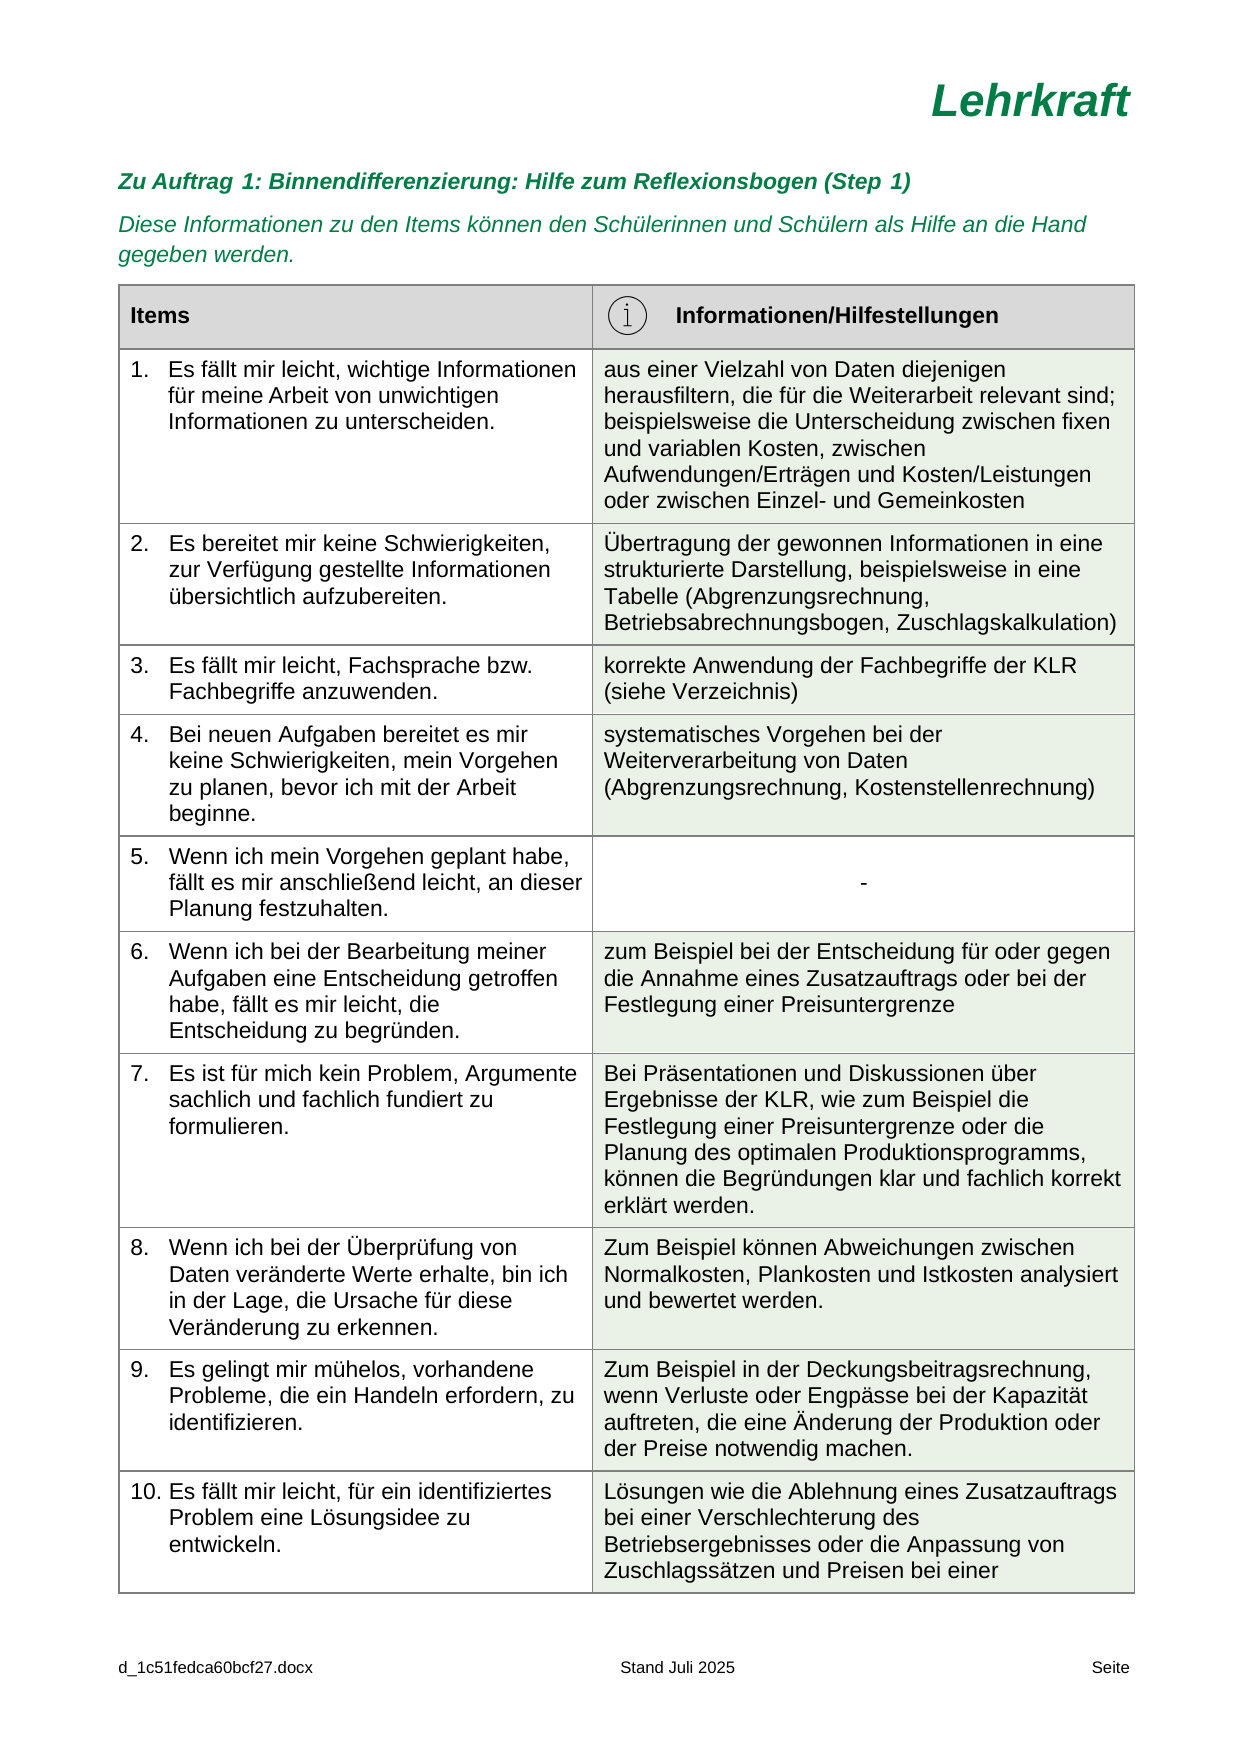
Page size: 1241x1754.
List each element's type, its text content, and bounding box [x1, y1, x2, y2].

text Zu Auftrag 1: Binnendifferenzierung: Hilfe zum Reflexionsbogen (Step 1) [118, 168, 1134, 194]
picture [603, 291, 652, 340]
text Diese Informationen zu den Items können den Schülerinnen und Schülern als Hilfe an die Hand gegeben werden. [118, 211, 1134, 267]
